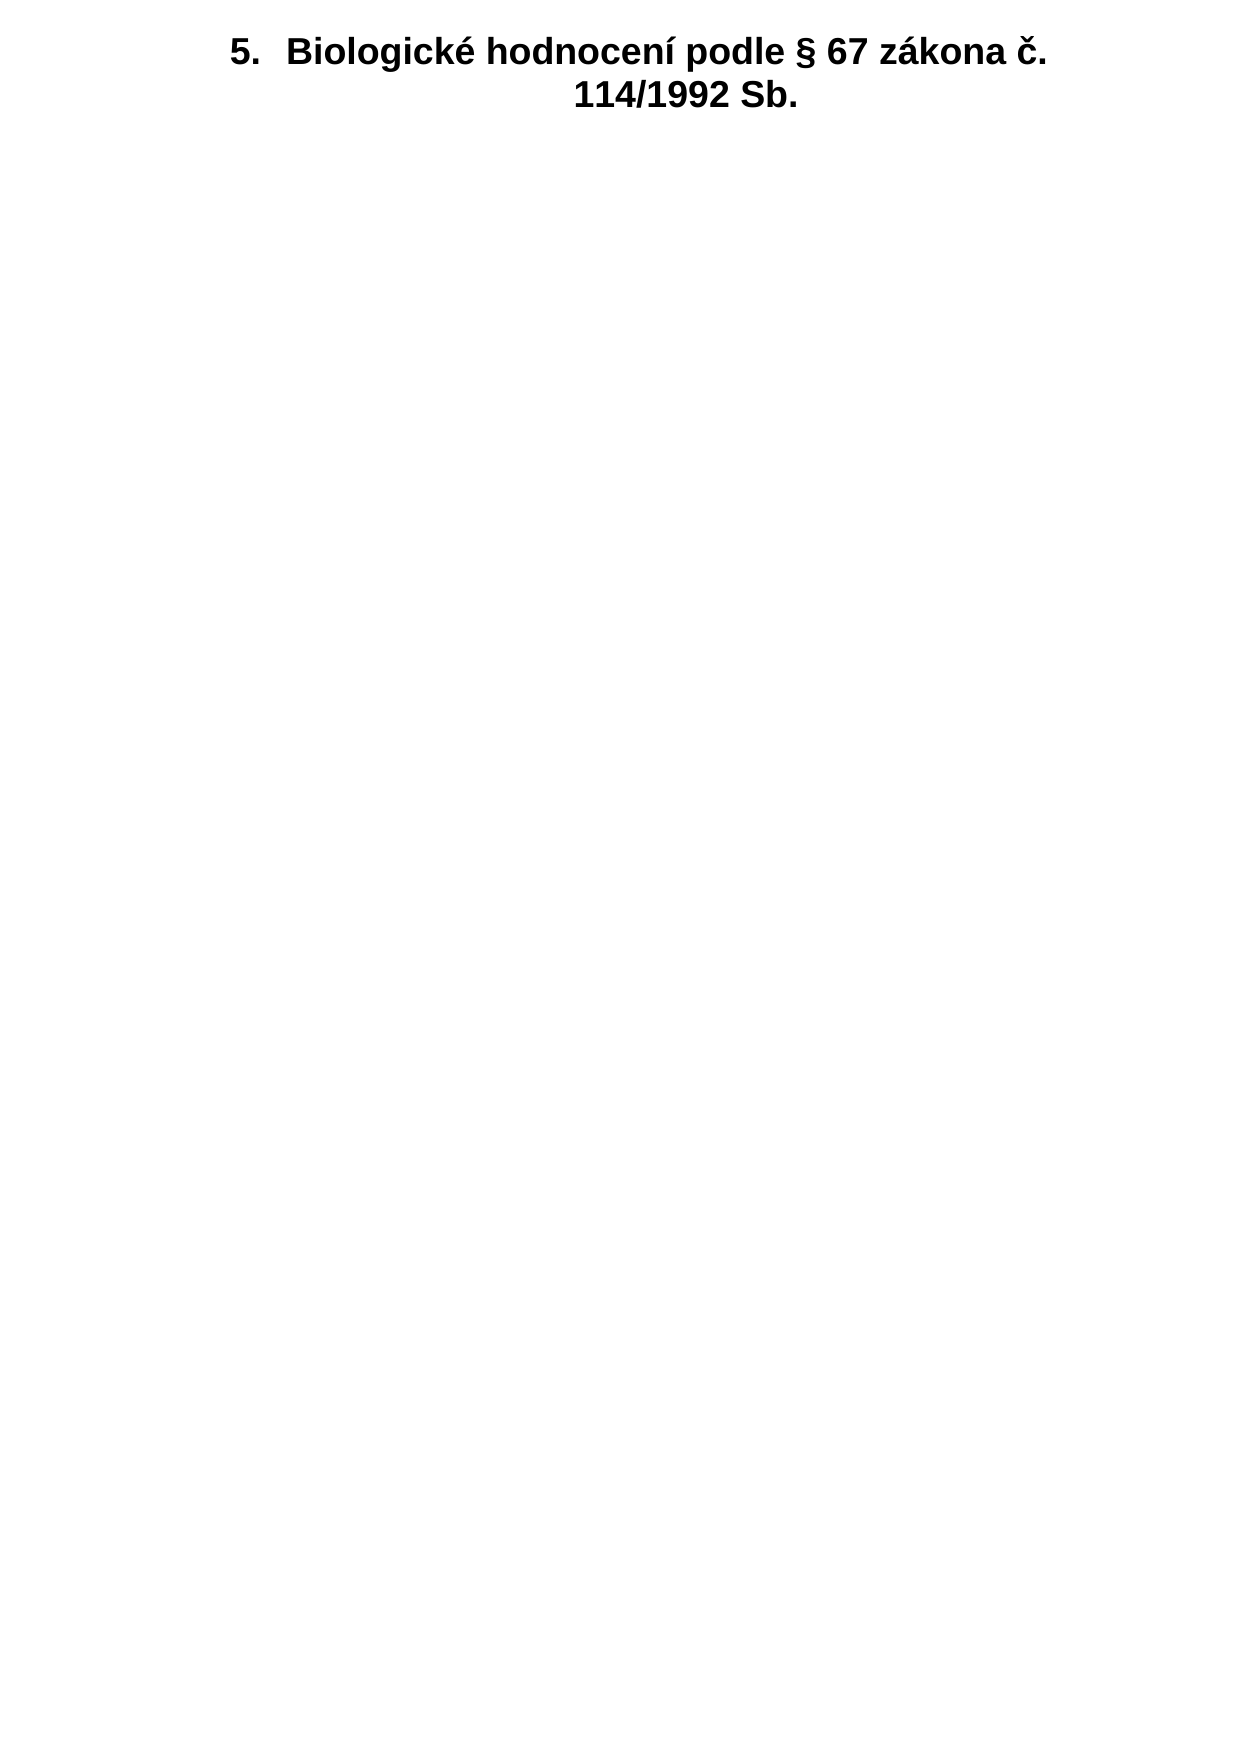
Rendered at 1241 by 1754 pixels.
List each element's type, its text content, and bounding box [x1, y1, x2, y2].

list Biologické hodnocení podle § 67 zákona č. 114/1992 Sb. [156, 29, 1122, 116]
